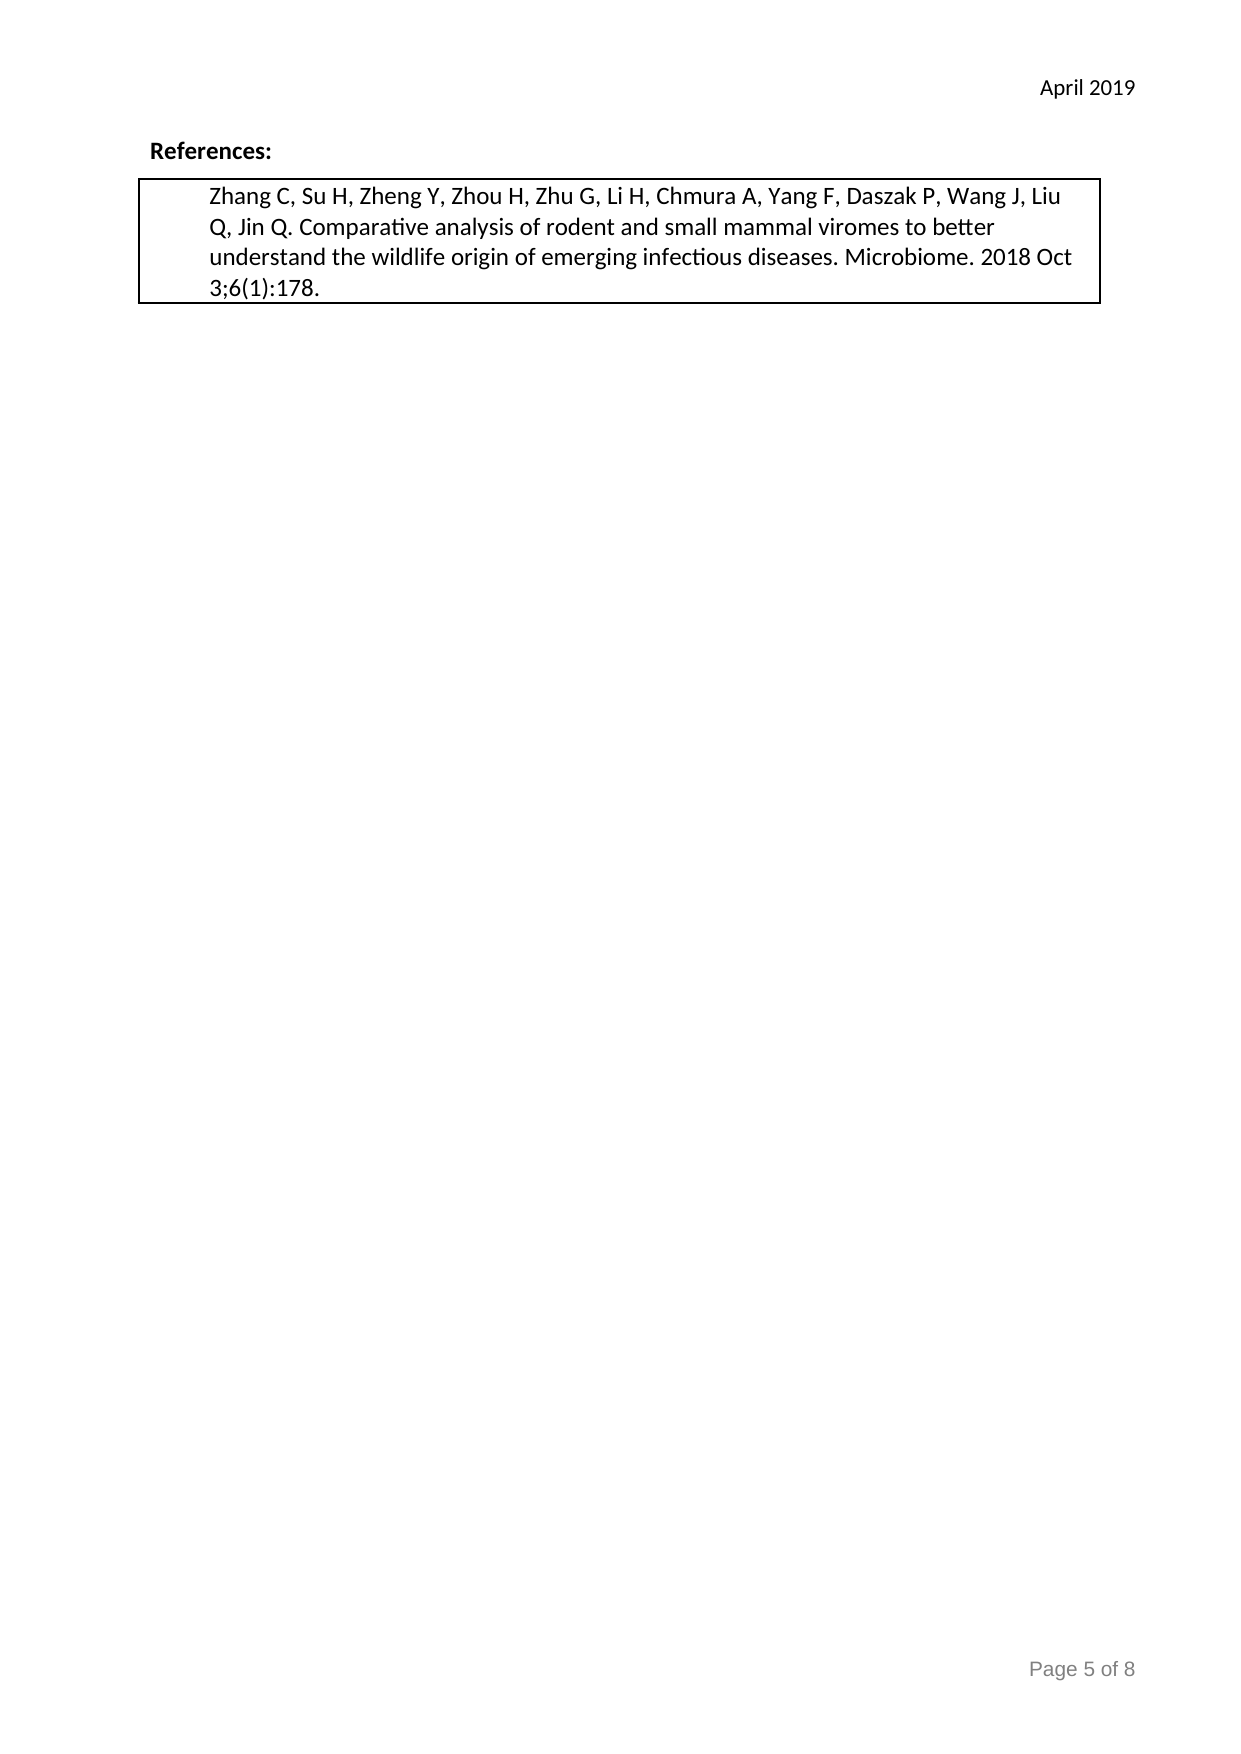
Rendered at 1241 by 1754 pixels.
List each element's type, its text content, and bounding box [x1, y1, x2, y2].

table_header References: [139, 135, 1100, 178]
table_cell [140, 180, 1099, 302]
